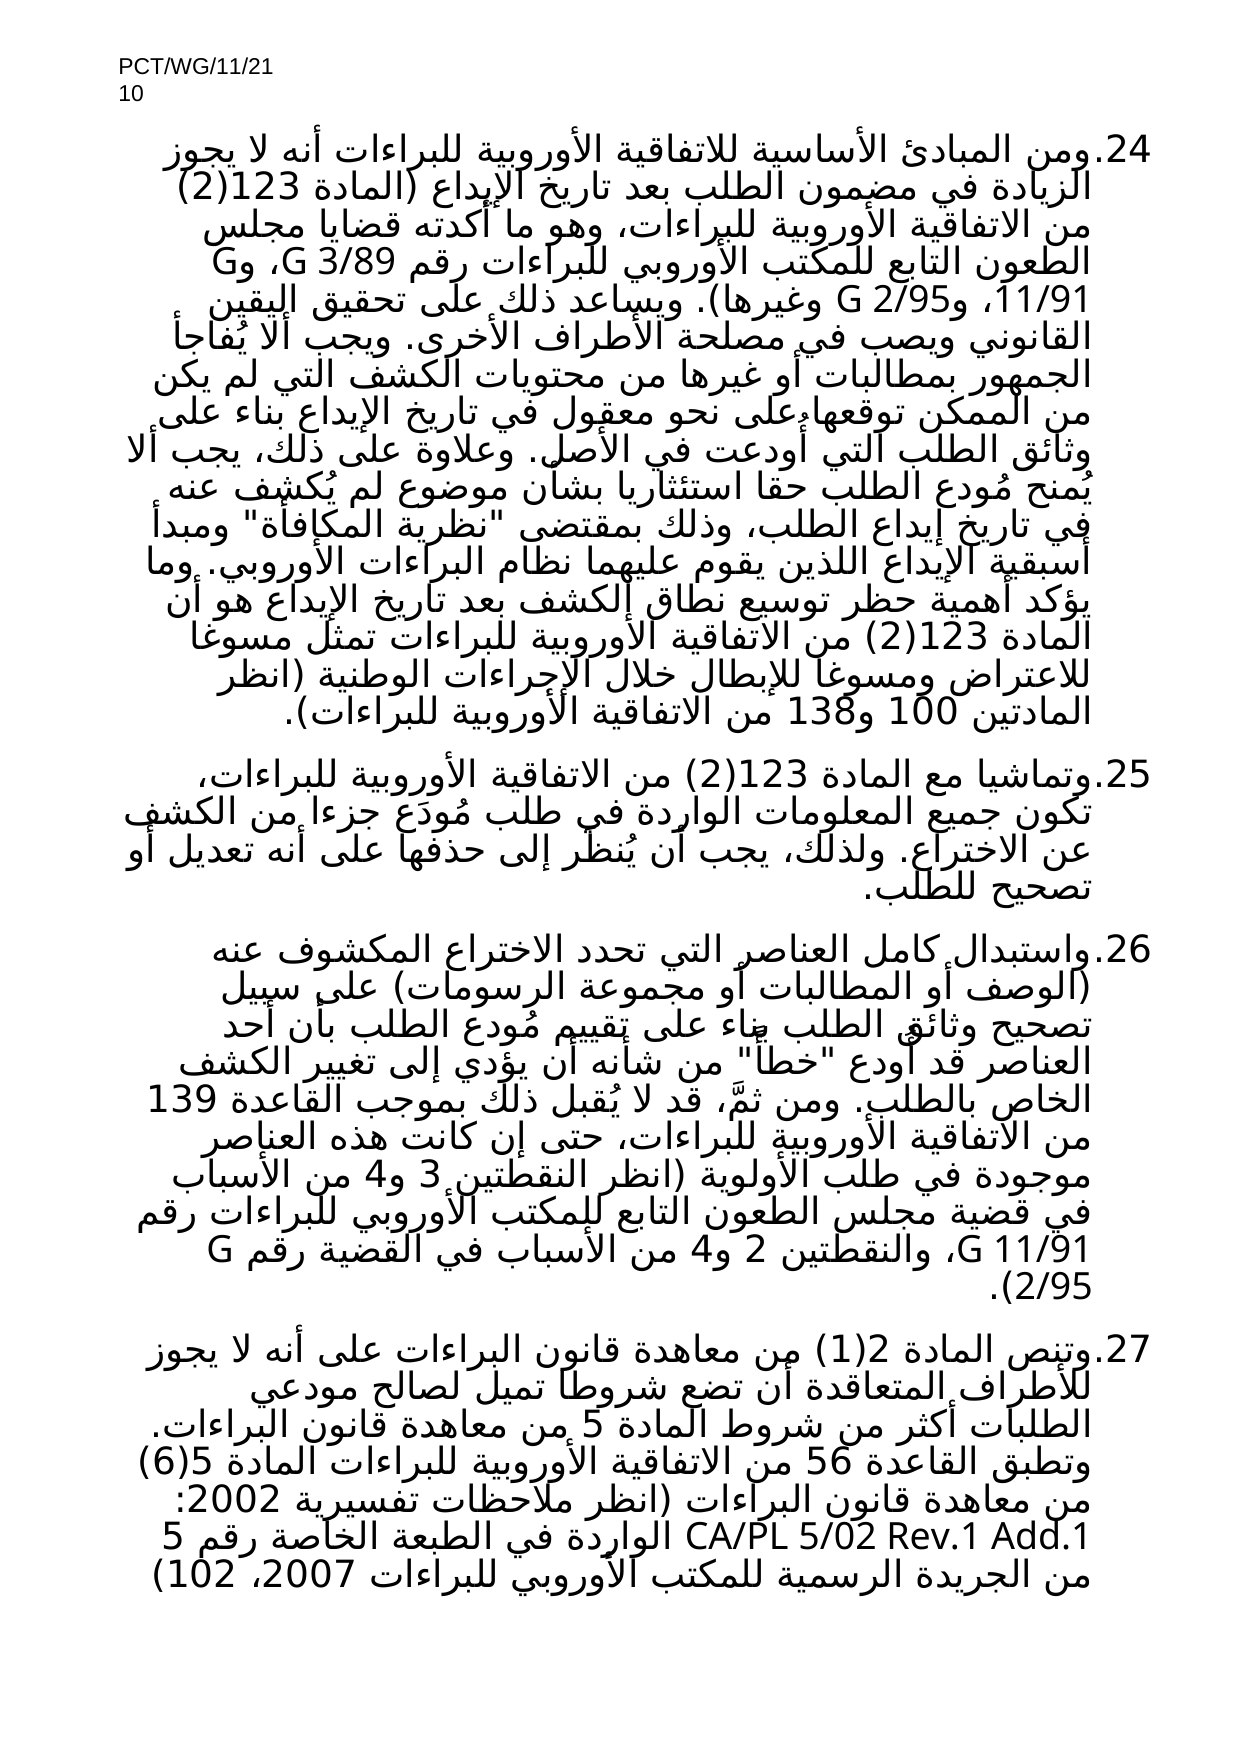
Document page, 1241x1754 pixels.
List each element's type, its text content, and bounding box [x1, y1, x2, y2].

list واستبدال كامل العناصر التي تحدد الاختراع المكشوف عنه (الوصف أو المطالبات أو مجموعة الرسومات) على سبيل تصحيح وثائق الطلب بناء على تقييم مُودع الطلب بأن أحد العناصر قد أُودع "خطأً" من شأنه أن يؤدي إلى تغيير الكشف الخاص بالطلب. ومن ثمَّ، قد لا يُقبل ذلك بموجب القاعدة 139 من الاتفاقية الأوروبية للبراءات، حتى إن كانت هذه العناصر موجودة في طلب الأولوية (انظر النقطتين 3 و4 من الأسباب في قضية مجلس الطعون التابع للمكتب الأوروبي للبراءات رقم G 11/91، والنقطتين 2 و4 من الأسباب في القضية رقم G 2/95). [118, 932, 1093, 1307]
list وتماشيا مع المادة 123(2) من الاتفاقية الأوروبية للبراءات، تكون جميع المعلومات الواردة في طلب مُودَع جزءا من الكشف عن الاختراع. ولذلك، يجب أن يُنظَر إلى حذفها على أنه تعديل أو تصحيح للطلب. [118, 757, 1093, 907]
list ومن المبادئ الأساسية للاتفاقية الأوروبية للبراءات أنه لا يجوز الزيادة في مضمون الطلب بعد تاريخ الإيداع (المادة 123(2) من الاتفاقية الأوروبية للبراءات، وهو ما أكدته قضايا مجلس الطعون التابع للمكتب الأوروبي للبراءات رقم G 3/89، وG 11/91، وG 2/95 وغيرها). ويساعد ذلك على تحقيق اليقين القانوني ويصب في مصلحة الأطراف الأخرى. ويجب ألا يُفاجأ الجمهور بمطالبات أو غيرها من محتويات الكشف التي لم يكن من الممكن توقعها على نحو معقول في تاريخ الإيداع بناء على وثائق الطلب التي أُودعت في الأصل. وعلاوة على ذلك، يجب ألا يُمنح مُودع الطلب حقا استئثاريا بشأن موضوع لم يُكشف عنه في تاريخ إيداع الطلب، وذلك بمقتضى "نظرية المكافأة" ومبدأ أسبقية الإيداع اللذين يقوم عليهما نظام البراءات الأوروبي. وما يؤكد أهمية حظر توسيع نطاق الكشف بعد تاريخ الإيداع هو أن المادة 123(2) من الاتفاقية الأوروبية للبراءات تمثل مسوغا للاعتراض ومسوغا للإبطال خلال الإجراءات الوطنية (انظر المادتين 100 و138 من الاتفاقية الأوروبية للبراءات). [118, 132, 1093, 732]
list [118, 1332, 1093, 1595]
